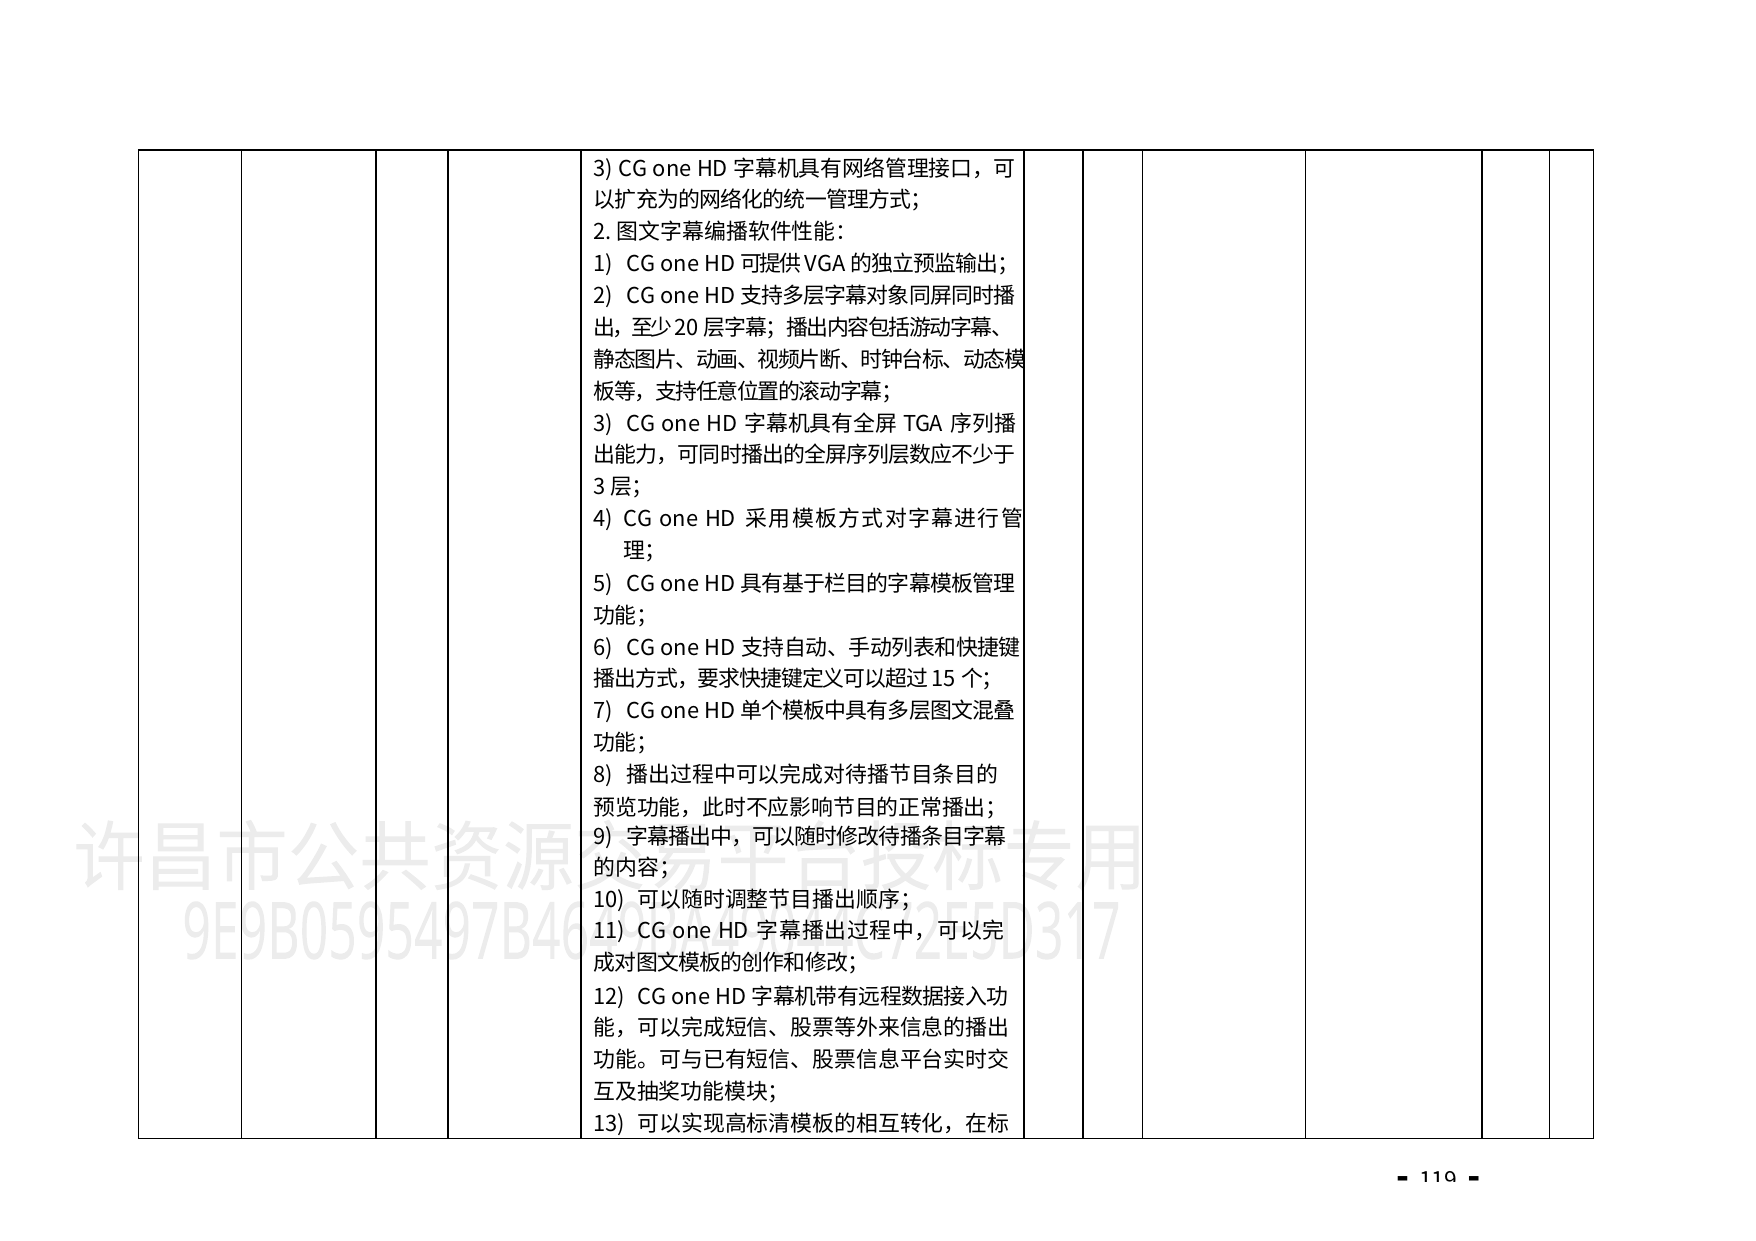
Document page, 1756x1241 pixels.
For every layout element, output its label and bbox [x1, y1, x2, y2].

table_header [1306, 151, 1481, 1138]
table_header [449, 151, 580, 1138]
table_header [377, 151, 447, 1138]
table_header [139, 151, 241, 1138]
table_header [1025, 151, 1082, 1138]
table_header [1550, 151, 1593, 1138]
table_header [582, 151, 1023, 1138]
table_header [1084, 151, 1142, 1138]
table_header [1143, 151, 1305, 1138]
table_header [242, 151, 375, 1138]
table_header [1483, 151, 1549, 1138]
